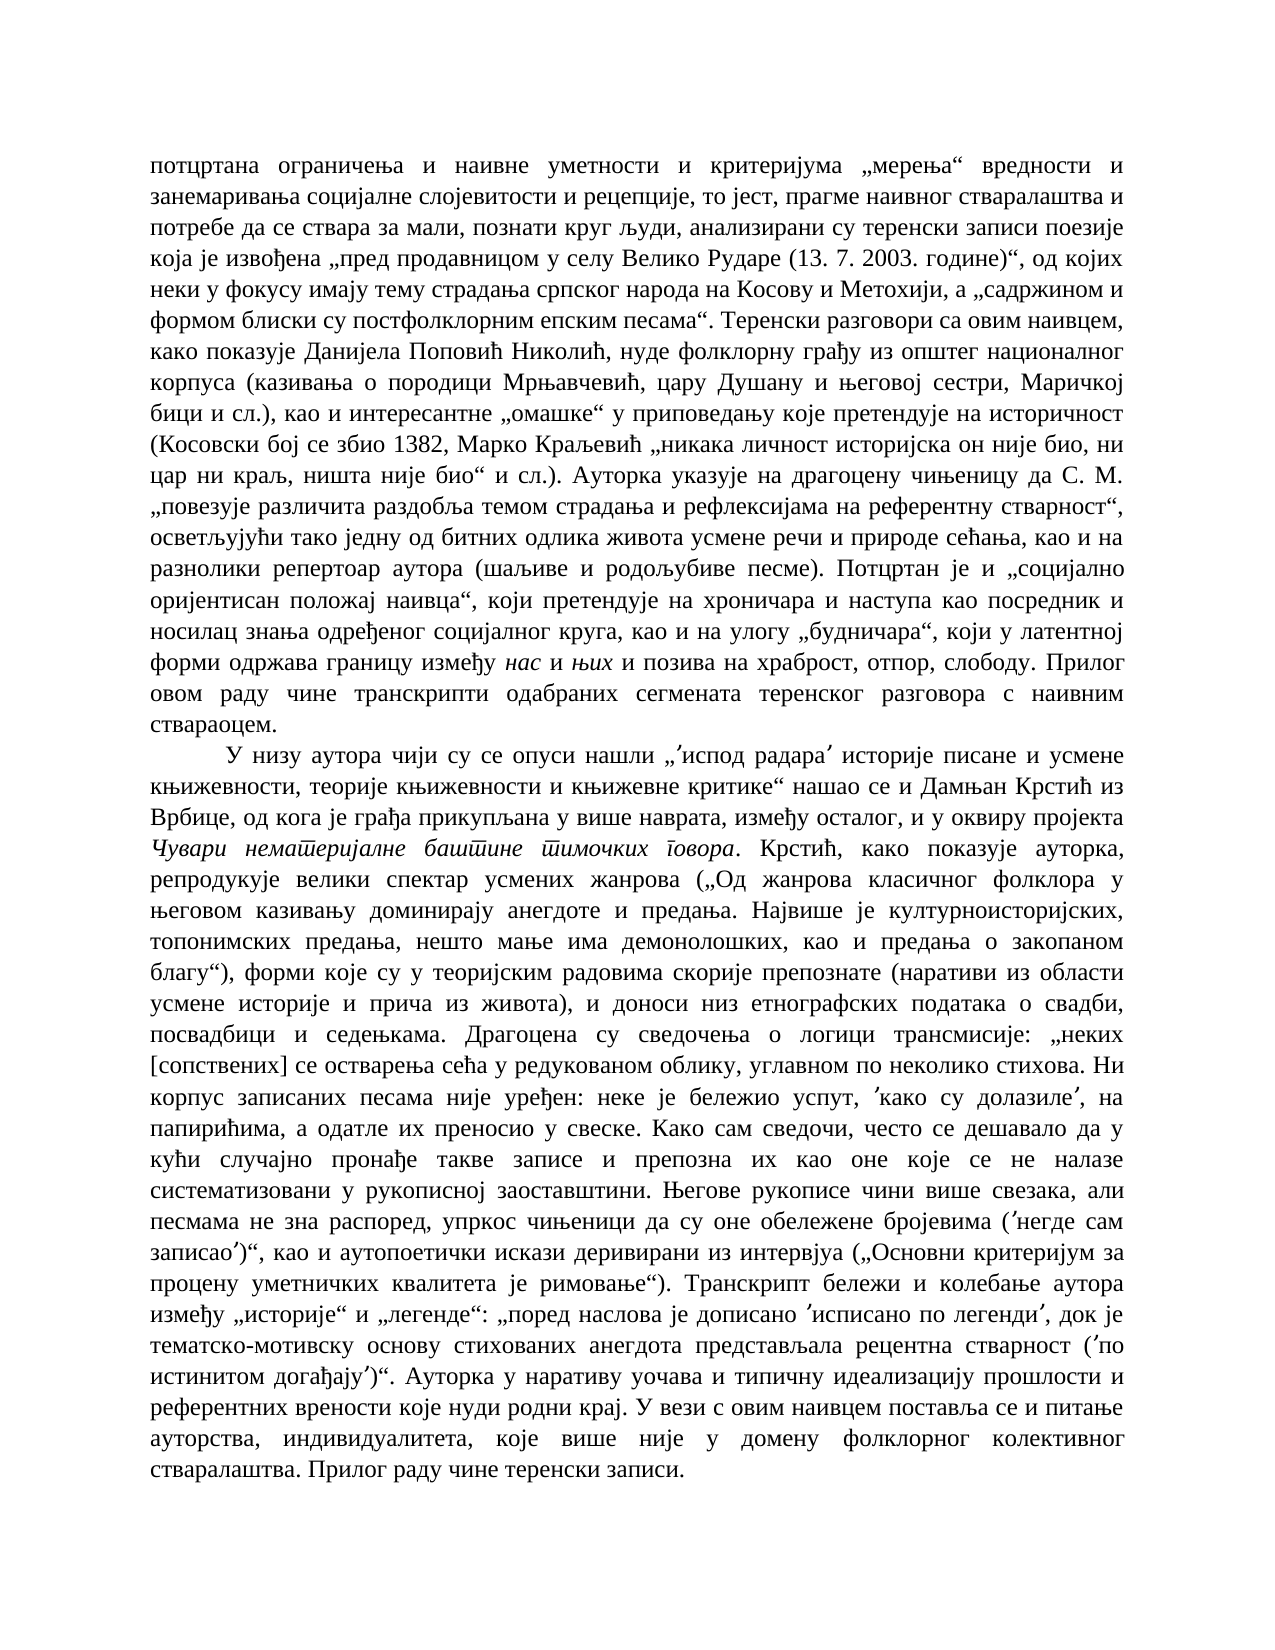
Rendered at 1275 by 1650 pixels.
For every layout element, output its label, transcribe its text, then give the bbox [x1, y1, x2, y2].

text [150, 150, 1125, 738]
text У низу аутора чији су се опуси нашли „՚испод радара՚ историје писане и усмене књижевности, теорије књижевности и књижевне критике“ нашао се и Дамњан Крстић из Врбице, од кога је грађа прикупљана у више наврата, између осталог, и у оквиру пројекта Чувари нематеријалне баштине тимочких говора. Крстић, како показује ауторка, репродукује велики спектар усмених жанрова („Од жанрова класичног фолклора у његовом казивању доминирају анегдоте и предања. Највише је културноисторијских, топонимских предања, нешто мање има демонолошких, као и предања о закопаном благу“), форми које су у теоријским радовима скорије препознате (наративи из области усмене историје и прича из живота), и доноси низ етнографских података о свадби, посвадбици и седењкама. Драгоцена су сведочења о логици трансмисије: „неких [сопствених] се остварења сећа у редукованом облику, углавном по неколико стихова. Ни корпус записаних песама није уређен: неке је бележио успут, ՚како су долазиле՚, на папирићима, а одатле их преносио у свеске. Како сам сведочи, често се дешавало да у кући случајно пронађе такве записе и препозна их као оне које се не налазе систематизовани у рукописној заоставштини. Његове рукописе чини више свезака, али песмама не зна распоред, упркос чињеници да су оне обележене бројевима (՚негде сам записао՚)“, као и аутопоетички искази деривирани из интервјуа („Основни критеријум за процену уметничких квалитета је римовање“). Транскрипт бележи и колебање аутора између „историје“ и „легенде“: „поред наслова је дописано ՚исписано по легенди՚, док је тематско-мотивску основу стихованих анегдота представљала рецентна стварност (՚по истинитом догађају՚)“. Ауторка у наративу уочава и типичну идеализацију прошлости и референтних врености које нуди родни крај. У вези с овим наивцем поставља се и питање ауторства, индивидуалитета, које више није у домену фолклорног колективног стваралаштва. Прилог раду чине теренски записи. [150, 740, 1125, 1483]
